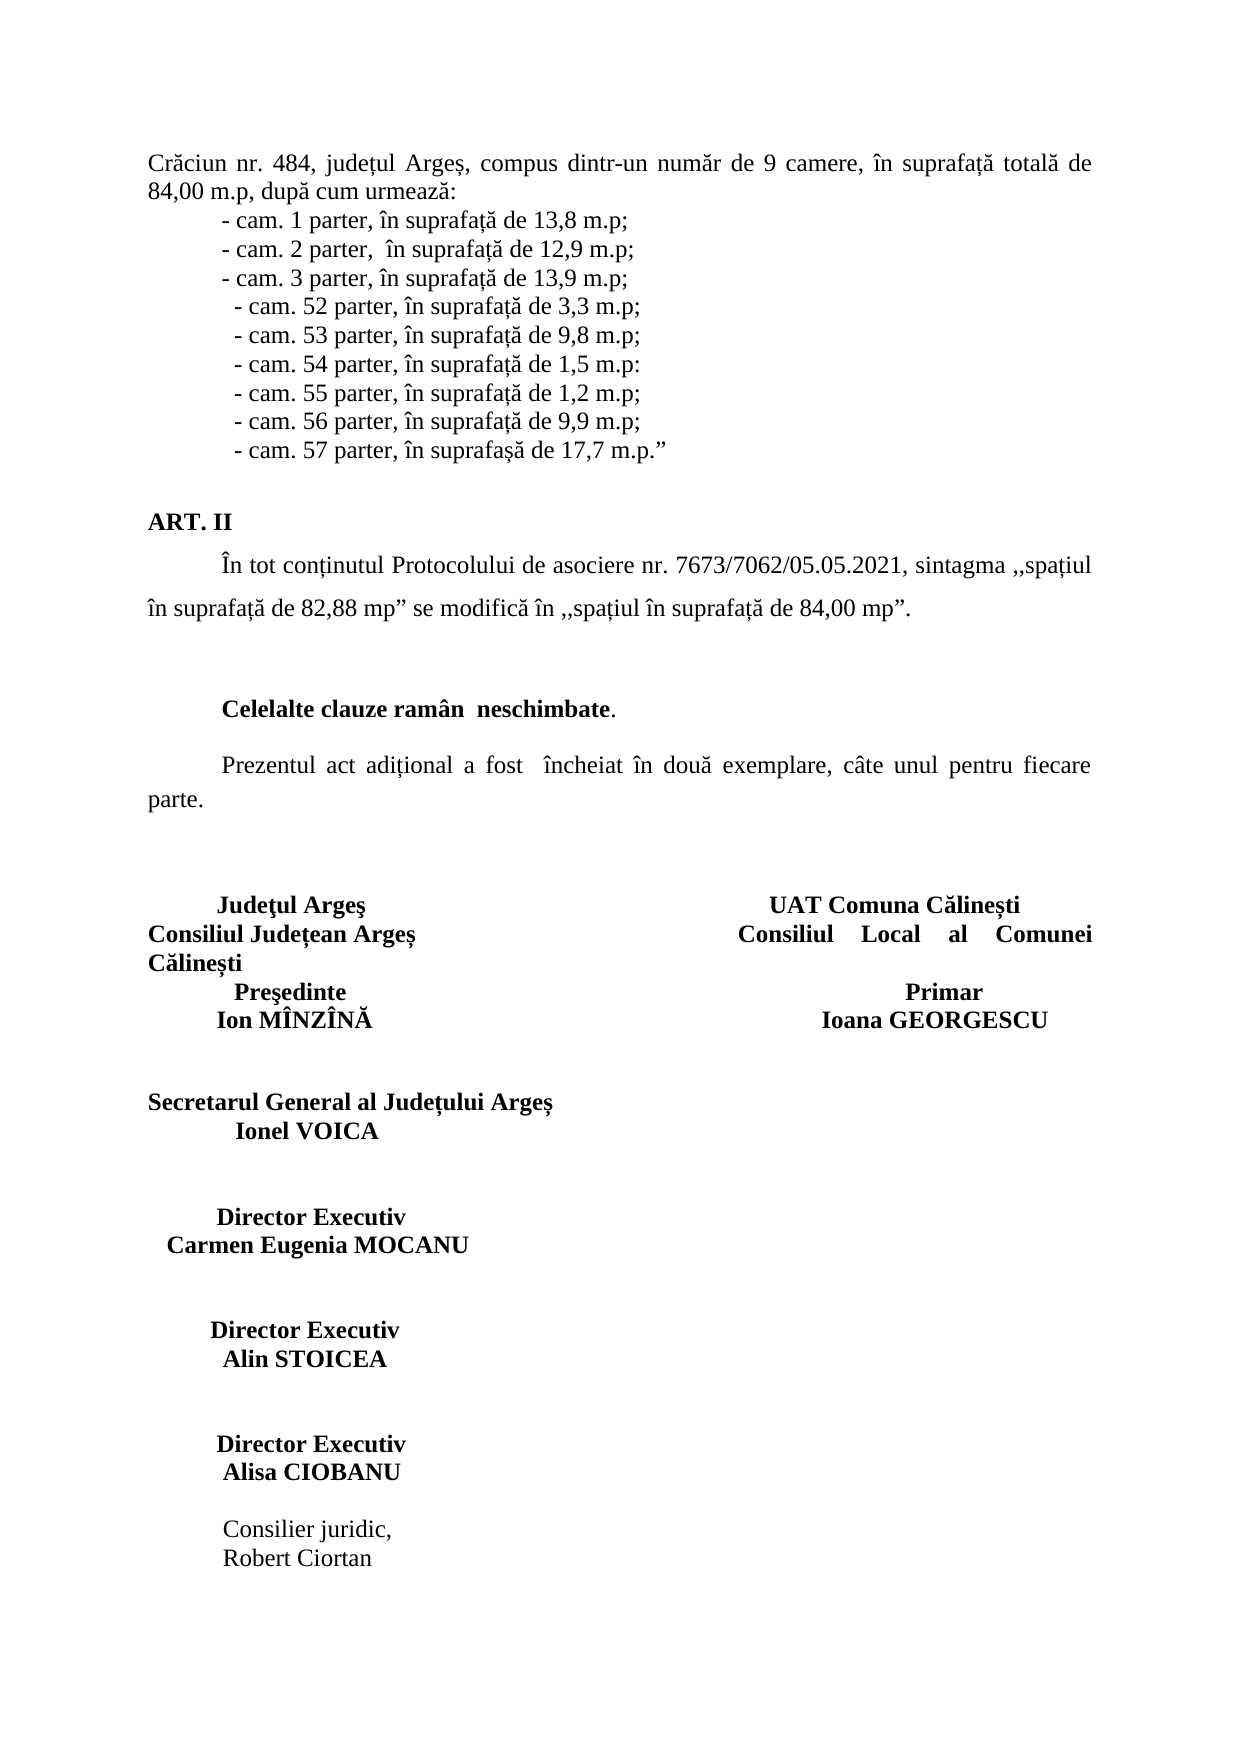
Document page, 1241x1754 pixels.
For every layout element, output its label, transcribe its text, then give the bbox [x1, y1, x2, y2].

text Consilier juridic, [148, 1514, 1093, 1543]
text - cam. 54 parter, în suprafață de 1,5 m.p: [148, 349, 1093, 378]
text - cam. 3 parter, în suprafață de 13,9 m.p; [148, 263, 1093, 291]
text Judeţul Argeş UAT Comuna Călinești [148, 891, 1093, 919]
text Director Executiv [148, 1429, 1093, 1457]
text - cam. 2 parter, în suprafață de 12,9 m.p; [148, 234, 1093, 263]
text Celelalte clauze ramân neschimbate. [148, 694, 1093, 723]
text - cam. 56 parter, în suprafață de 9,9 m.p; [148, 406, 1093, 435]
text ART. II [148, 507, 1093, 536]
text Alisa CIOBANU [148, 1457, 1093, 1486]
text Alin STOICEA [148, 1344, 1093, 1373]
text Preşedinte Primar [148, 977, 1093, 1006]
text Director Executiv [148, 1202, 1093, 1230]
text - cam. 57 parter, în suprafașă de 17,7 m.p.” [148, 435, 1093, 464]
text În tot conținutul Protocolului de asociere nr. 7673/7062/05.05.2021, sintagma ,,spațiul în suprafață de 82,88 mp” se modifică în ,,spațiul în suprafață de 84,00 mp”. [148, 550, 1093, 622]
text - cam. 52 parter, în suprafață de 3,3 m.p; [148, 291, 1093, 320]
text - cam. 53 parter, în suprafață de 9,8 m.p; [148, 320, 1093, 349]
text - cam. 1 parter, în suprafață de 13,8 m.p; [148, 205, 1093, 234]
text Director Executiv [148, 1315, 1093, 1344]
text Carmen Eugenia MOCANU [148, 1230, 1093, 1259]
text Secretarul General al Județului Argeș [148, 1087, 1093, 1116]
text Ionel VOICA [148, 1116, 1093, 1145]
text Robert Ciortan [148, 1543, 1093, 1572]
text - cam. 55 parter, în suprafață de 1,2 m.p; [148, 378, 1093, 406]
text Ion MÎNZÎNĂ Ioana GEORGESCU [148, 1006, 1093, 1034]
text Consiliul Județean Argeș Consiliul Local al Comunei Călinești [148, 919, 1093, 977]
text Prezentul act adițional a fost încheiat în două exemplare, câte unul pentru fiecare parte. [148, 751, 1093, 812]
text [148, 148, 1093, 205]
